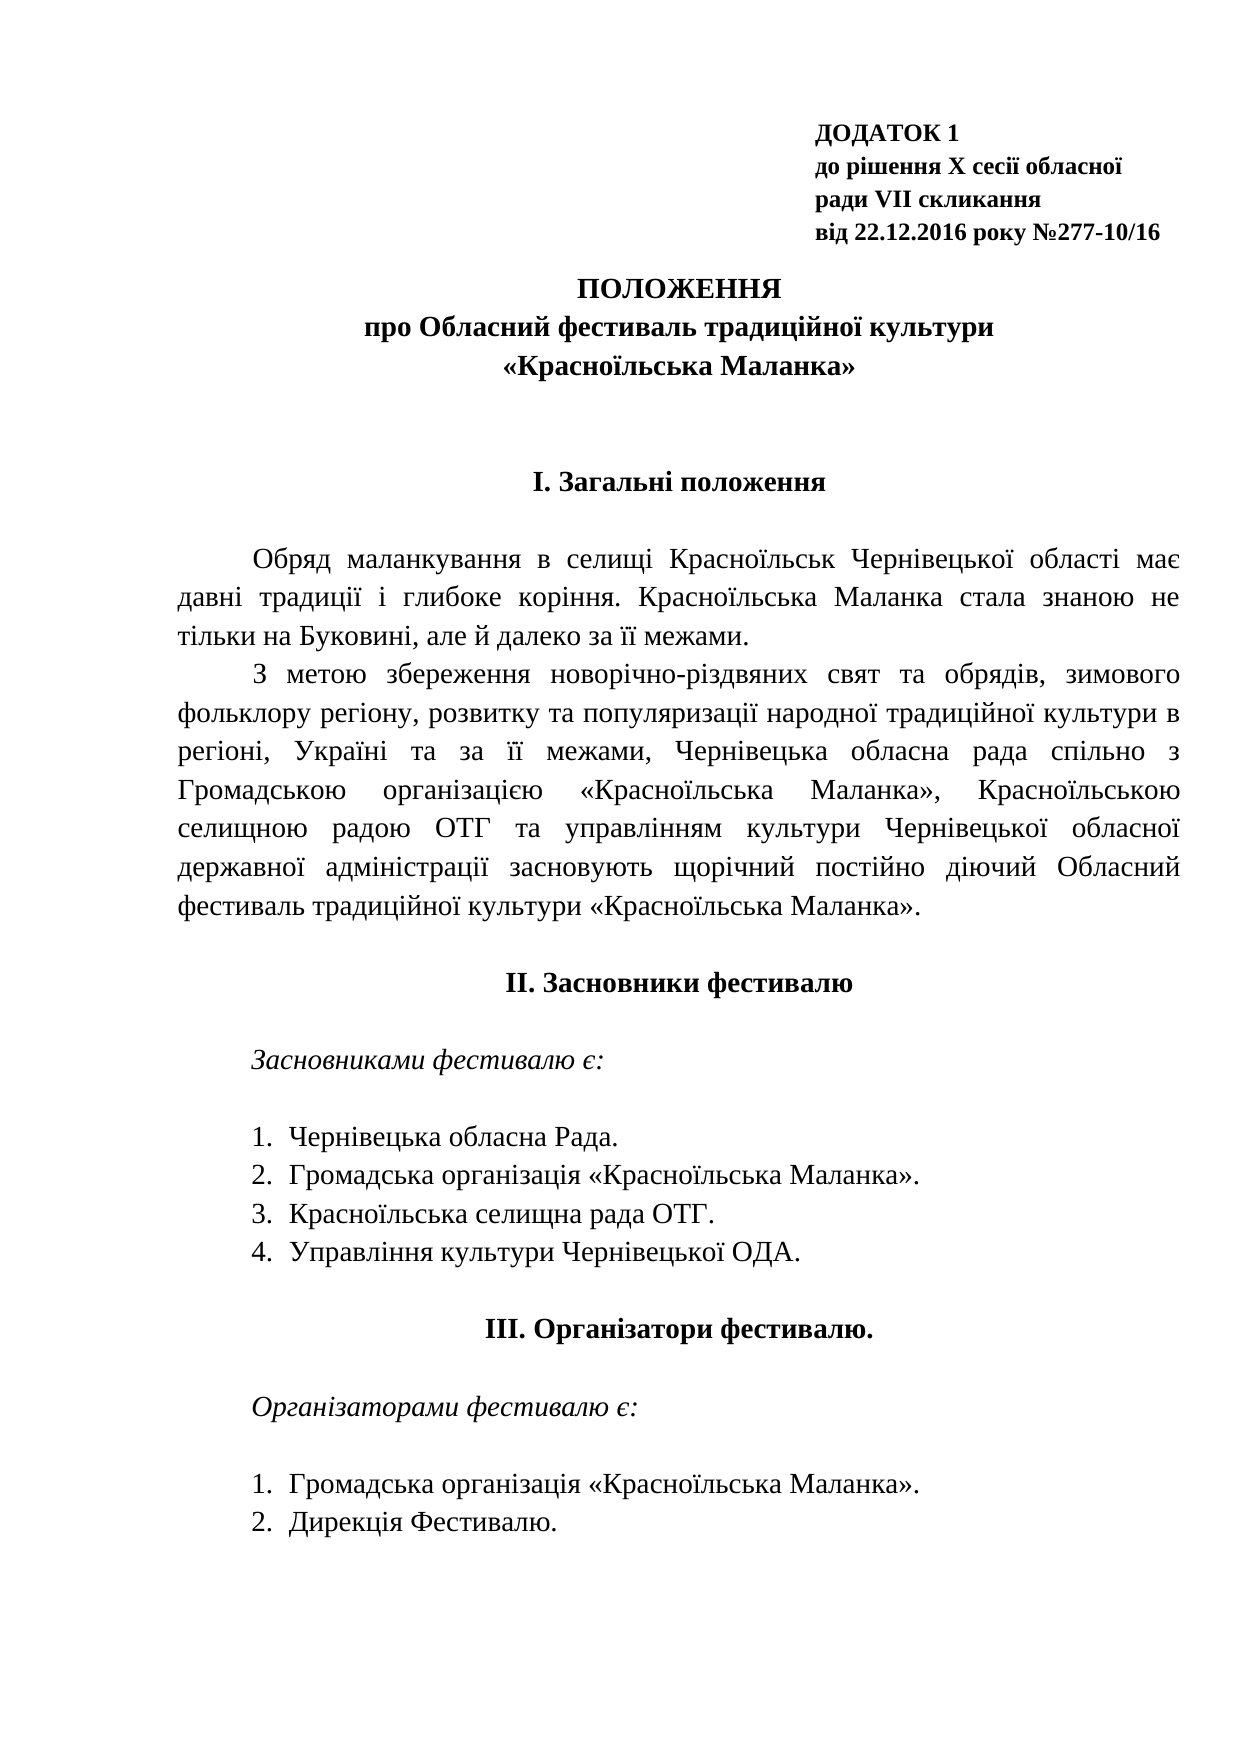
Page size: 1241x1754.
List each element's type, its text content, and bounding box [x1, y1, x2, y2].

text ради VII скликання [815, 184, 1181, 213]
list Громадська організація «Красноїльська Маланка». [251, 1157, 1181, 1191]
text від 22.12.2016 року №277-10/16 [815, 217, 1181, 246]
text ІІ. Засновники фестивалю [177, 965, 1181, 998]
text ДОДАТОК 1 до рішення X сесії обласної [815, 118, 1181, 180]
text «Красноїльська Маланка» [177, 348, 1181, 382]
text ІІІ. Організатори фестивалю. [177, 1312, 1181, 1345]
text Організаторами фестивалю є: [177, 1389, 1181, 1422]
text про Обласний фестиваль традиційної культури [177, 309, 1181, 343]
text ПОЛОЖЕННЯ [177, 271, 1181, 304]
text З метою збереження новорічно-різдвяних свят та обрядів, зимового фольклору регіону, розвитку та популяризації народної традиційної культури в регіоні, Україні та за її межами, Чернівецька обласна рада спільно з Громадською організацією «Красноїльська Маланка», Красноїльською селищною радою ОТГ та управлінням культури Чернівецької обласної державної адміністрації засновують щорічний постійно діючий Обласний фестиваль традиційної культури «Красноїльська Маланка». [177, 656, 1181, 921]
text Засновниками фестивалю є: [177, 1042, 1181, 1075]
text І. Загальні положення [177, 464, 1181, 497]
list Красноїльська селищна рада ОТГ. [251, 1196, 1181, 1229]
list Дирекція Фестивалю. [251, 1504, 1181, 1538]
list Чернівецька обласна Рада. [251, 1119, 1181, 1152]
text Обряд маланкування в селищі Красноїльськ Чернівецької області має давні традиції і глибоке коріння. Красноїльська Маланка стала знаною не тільки на Буковині, але й далеко за її межами. [177, 541, 1181, 651]
list Управління культури Чернівецької ОДА. [251, 1234, 1181, 1268]
list Громадська організація «Красноїльська Маланка». [251, 1466, 1181, 1499]
